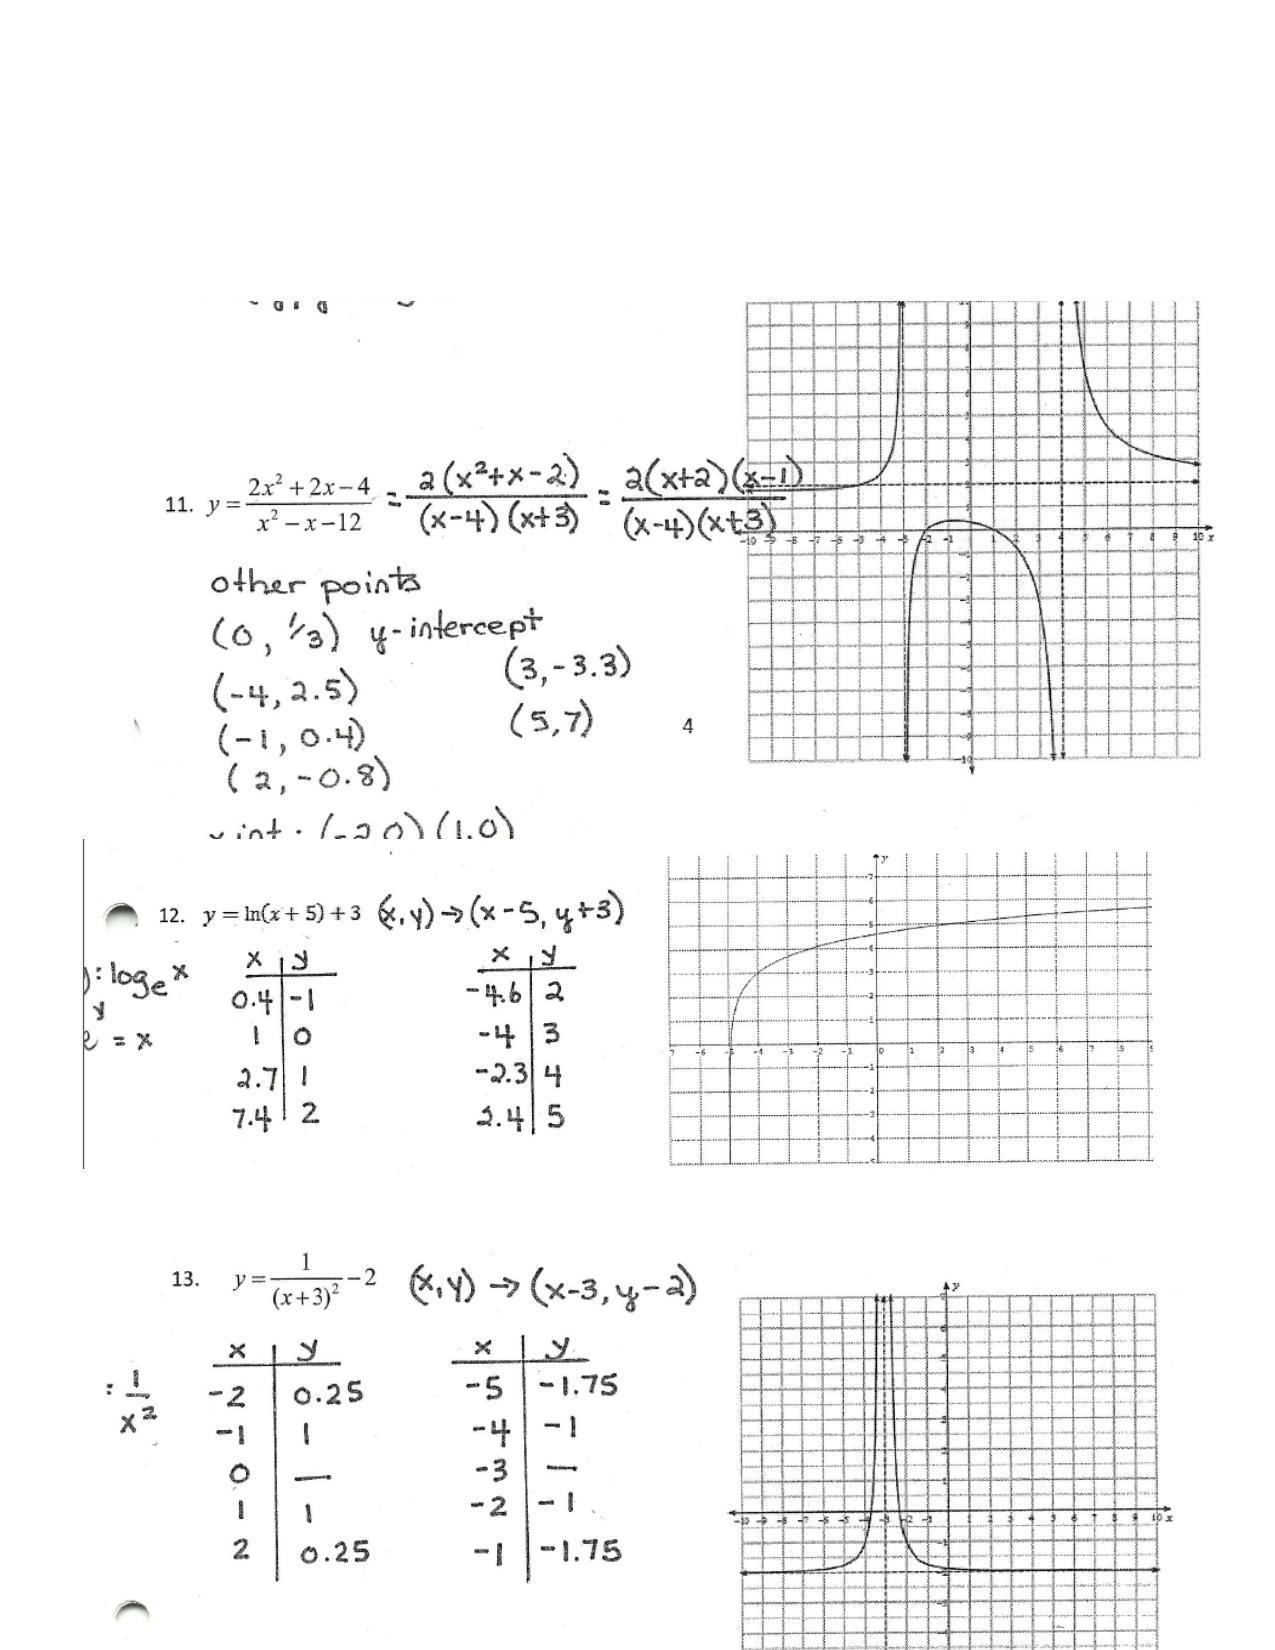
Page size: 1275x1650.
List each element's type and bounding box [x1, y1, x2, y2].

picture [82, 301, 1215, 1169]
picture [97, 1250, 1178, 1650]
